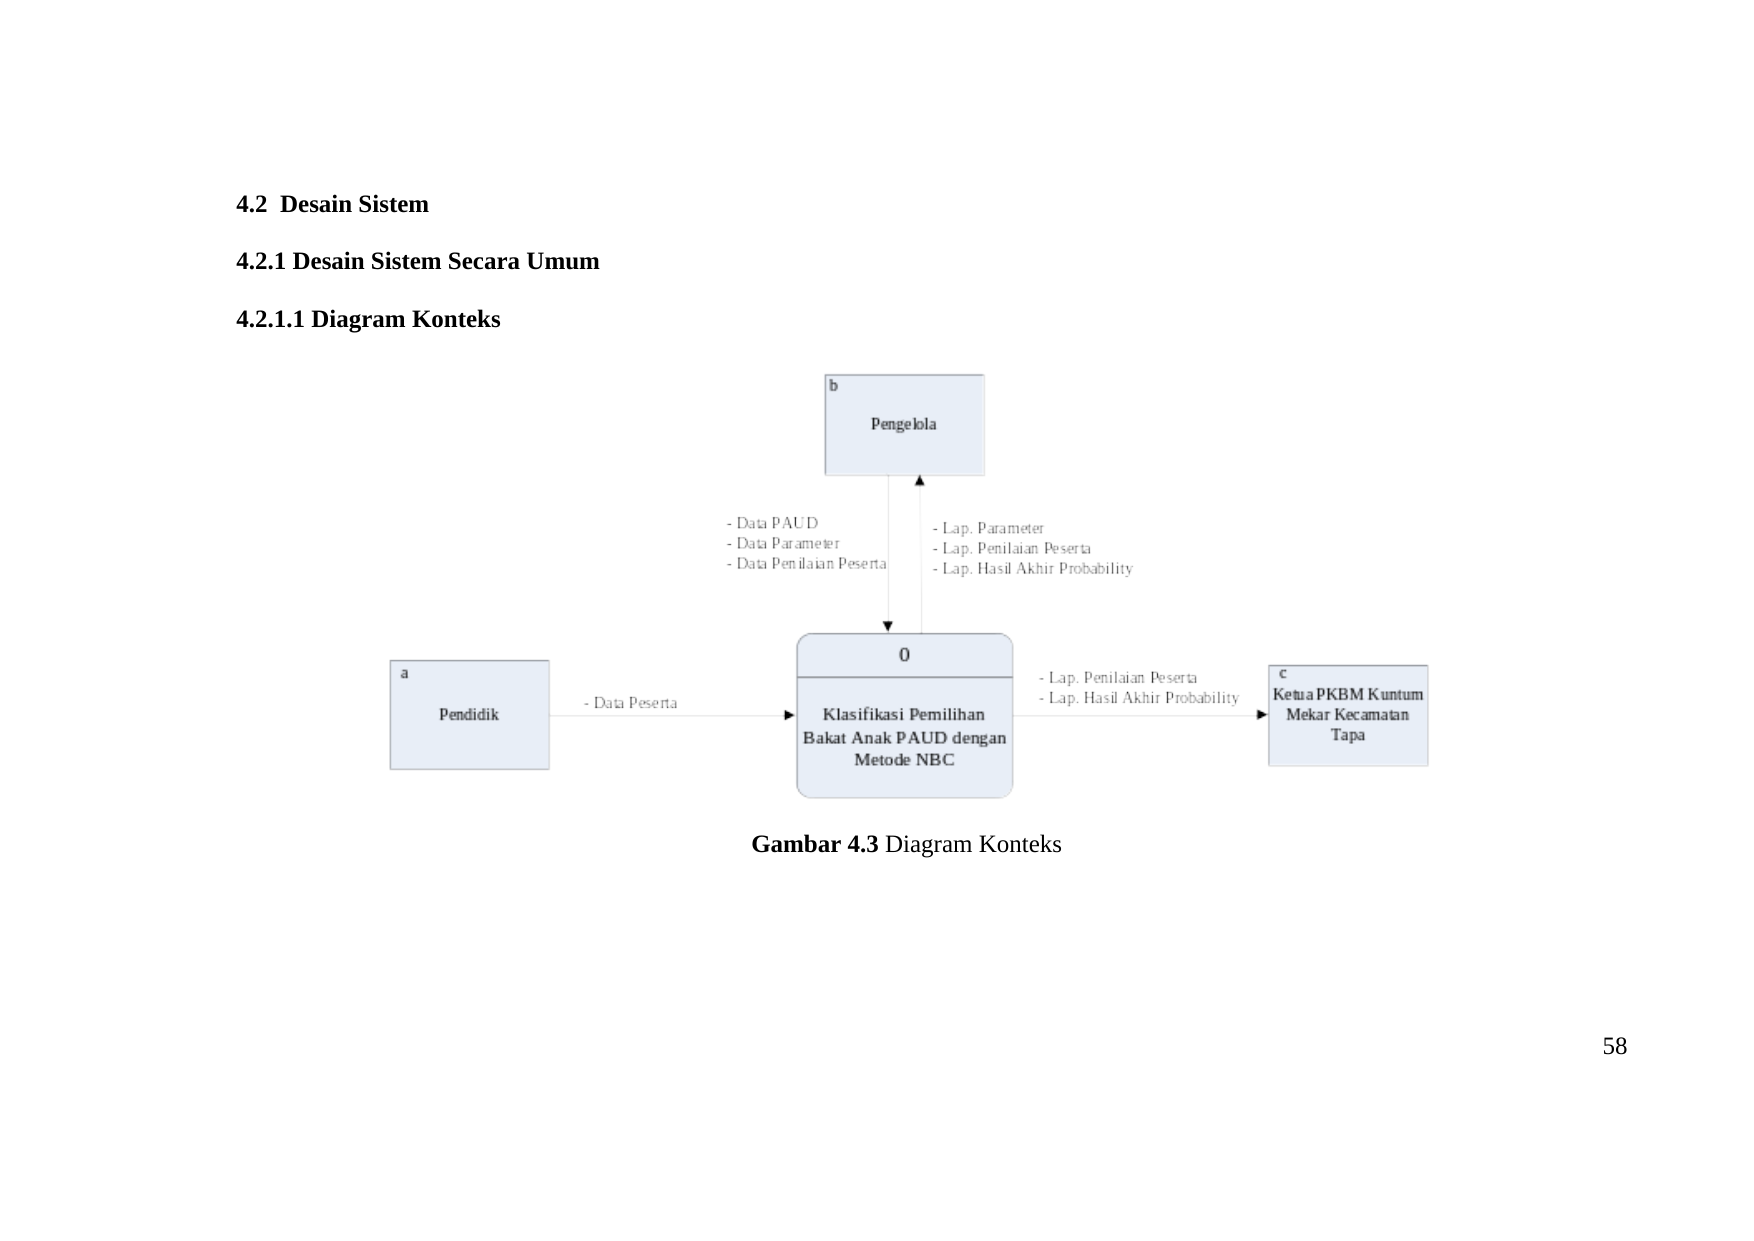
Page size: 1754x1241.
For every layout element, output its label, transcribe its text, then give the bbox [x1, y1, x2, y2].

text 4.2.1 Desain Sistem Secara Umum [236, 246, 1577, 275]
text 4.2 Desain Sistem [236, 189, 1577, 218]
text Gambar 4.3 Diagram Konteks [236, 829, 1577, 858]
text 4.2.1.1 Diagram Konteks [236, 304, 1577, 333]
